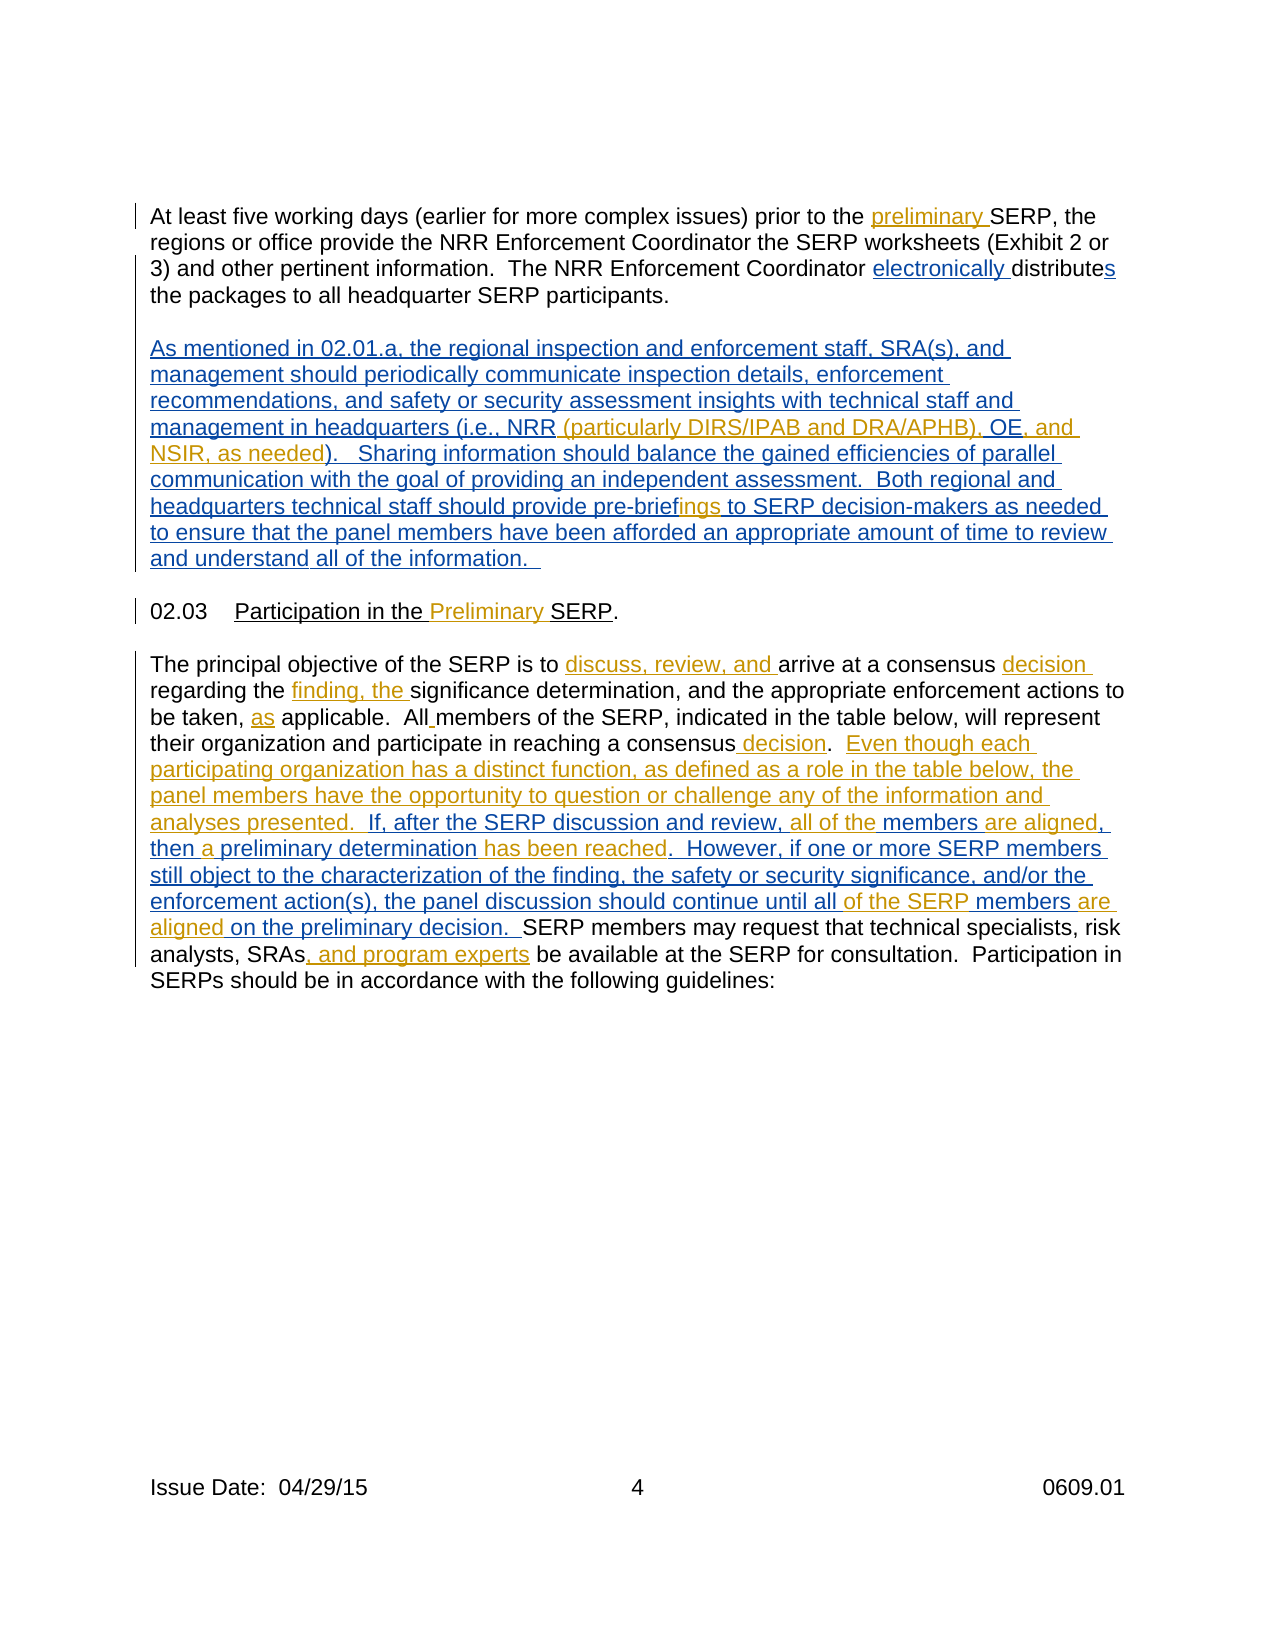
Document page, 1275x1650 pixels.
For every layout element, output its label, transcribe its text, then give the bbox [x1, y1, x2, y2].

text At least five working days (earlier for more complex issues) prior to the SERP, the regions or office provide the NRR Enforcement Coordinator the SERP worksheets (Exhibit 2 or 3) and other pertinent information. The NRR Enforcement Coordinator distribute the packages to all headquarter SERP participants. [150, 203, 1125, 308]
text The principal objective of the SERP is to arrive at a consensus regarding the significance determination, and the appropriate enforcement actions to be taken, applicable. Allmembers of the SERP, indicated in the table below, will represent their organization and participate in reaching a consensus. SERP members may request that technical specialists, risk analysts, SRAs be available at the SERP for consultation. Participation in SERPs should be in accordance with the following guidelines: [150, 651, 1125, 993]
list Participation in the SERP. [150, 598, 1125, 624]
